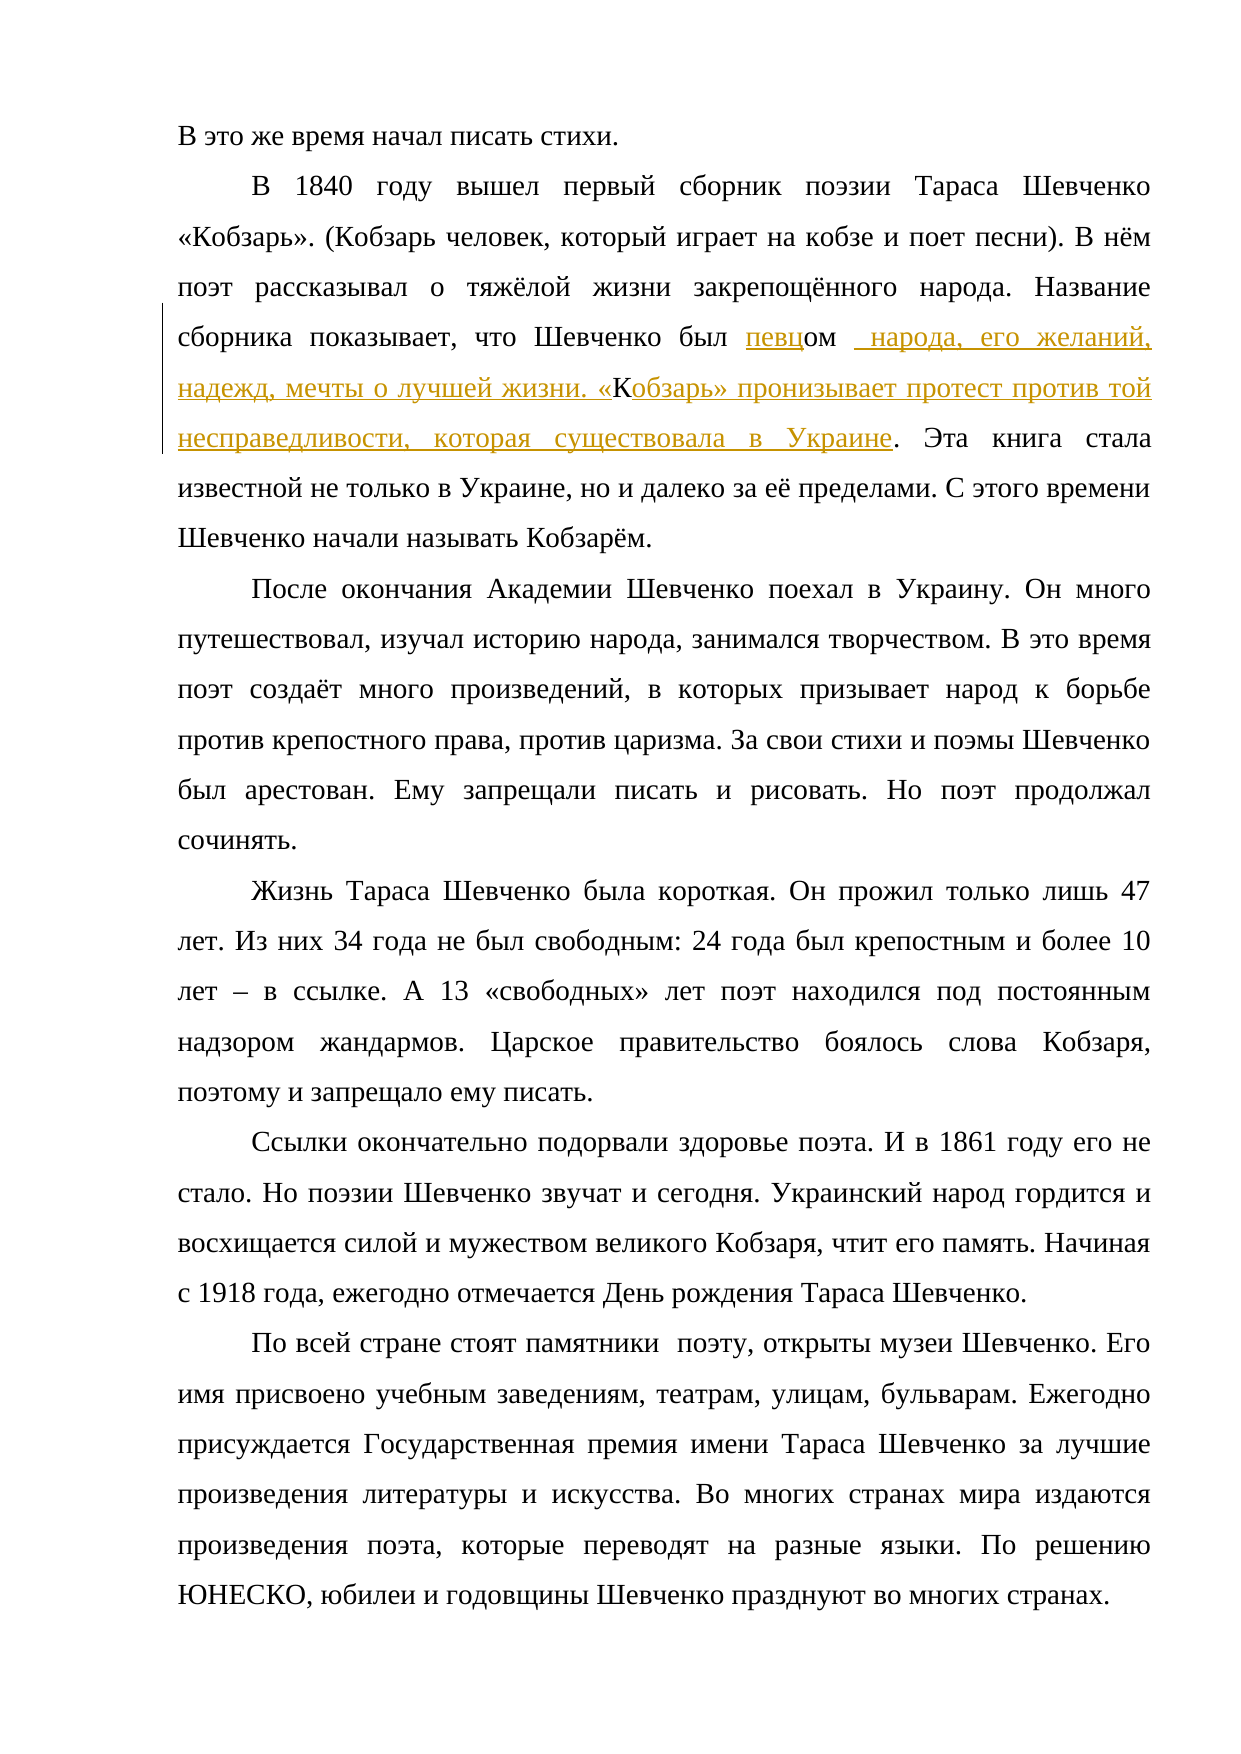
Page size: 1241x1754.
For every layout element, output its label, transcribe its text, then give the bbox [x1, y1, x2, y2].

text Жизнь Тараса Шевченко была короткая. Он прожил только лишь 47 лет. Из них 34 года не был свободным: 24 года был крепостным и более 10 лет – в ссылке. А 13 «свободных» лет поэт находился под постоянным надзором жандармов. Царское правительство боялось слова Кобзаря, поэтому и запрещало ему писать. [177, 873, 1152, 1108]
text После окончания Академии Шевченко поехал в Украину. Он много путешествовал, изучал историю народа, занимался творчеством. В это время поэт создаёт много произведений, в которых призывает народ к борьбе против крепостного права, против царизма. За свои стихи и поэмы Шевченко был арестован. Ему запрещали писать и рисовать. Но поэт продолжал сочинять. [177, 571, 1152, 856]
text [177, 118, 1152, 152]
text Ссылки окончательно подорвали здоровье поэта. И в 1861 году его не стало. Но поэзии Шевченко звучат и сегодня. Украинский народ гордится и восхищается силой и мужеством великого Кобзаря, чтит его память. Начиная с 1918 года, ежегодно отмечается День рождения Тараса Шевченко. [177, 1124, 1152, 1309]
text По всей стране стоят памятники поэту, открыты музеи Шевченко. Его имя присвоено учебным заведениям, театрам, улицам, бульварам. Ежегодно присуждается Государственная премия имени Тараса Шевченко за лучшие произведения литературы и искусства. Во многих странах мира издаются произведения поэта, которые переводят на разные языки. По решению ЮНЕСКО, юбилеи и годовщины Шевченко празднуют во многих странах. [177, 1326, 1152, 1611]
text В 1840 году вышел первый сборник поэзии Тараса Шевченко «Кобзарь». (Кобзарь человек, который играет на кобзе и поет песни). В нём поэт рассказывал о тяжёлой жизни закрепощённого народа. Название сборника показывает, что Шевченко был ом К. Эта книга стала известной не только в Украине, но и далеко за её пределами. С этого времени Шевченко начали называть Кобзарём. [177, 168, 1152, 554]
